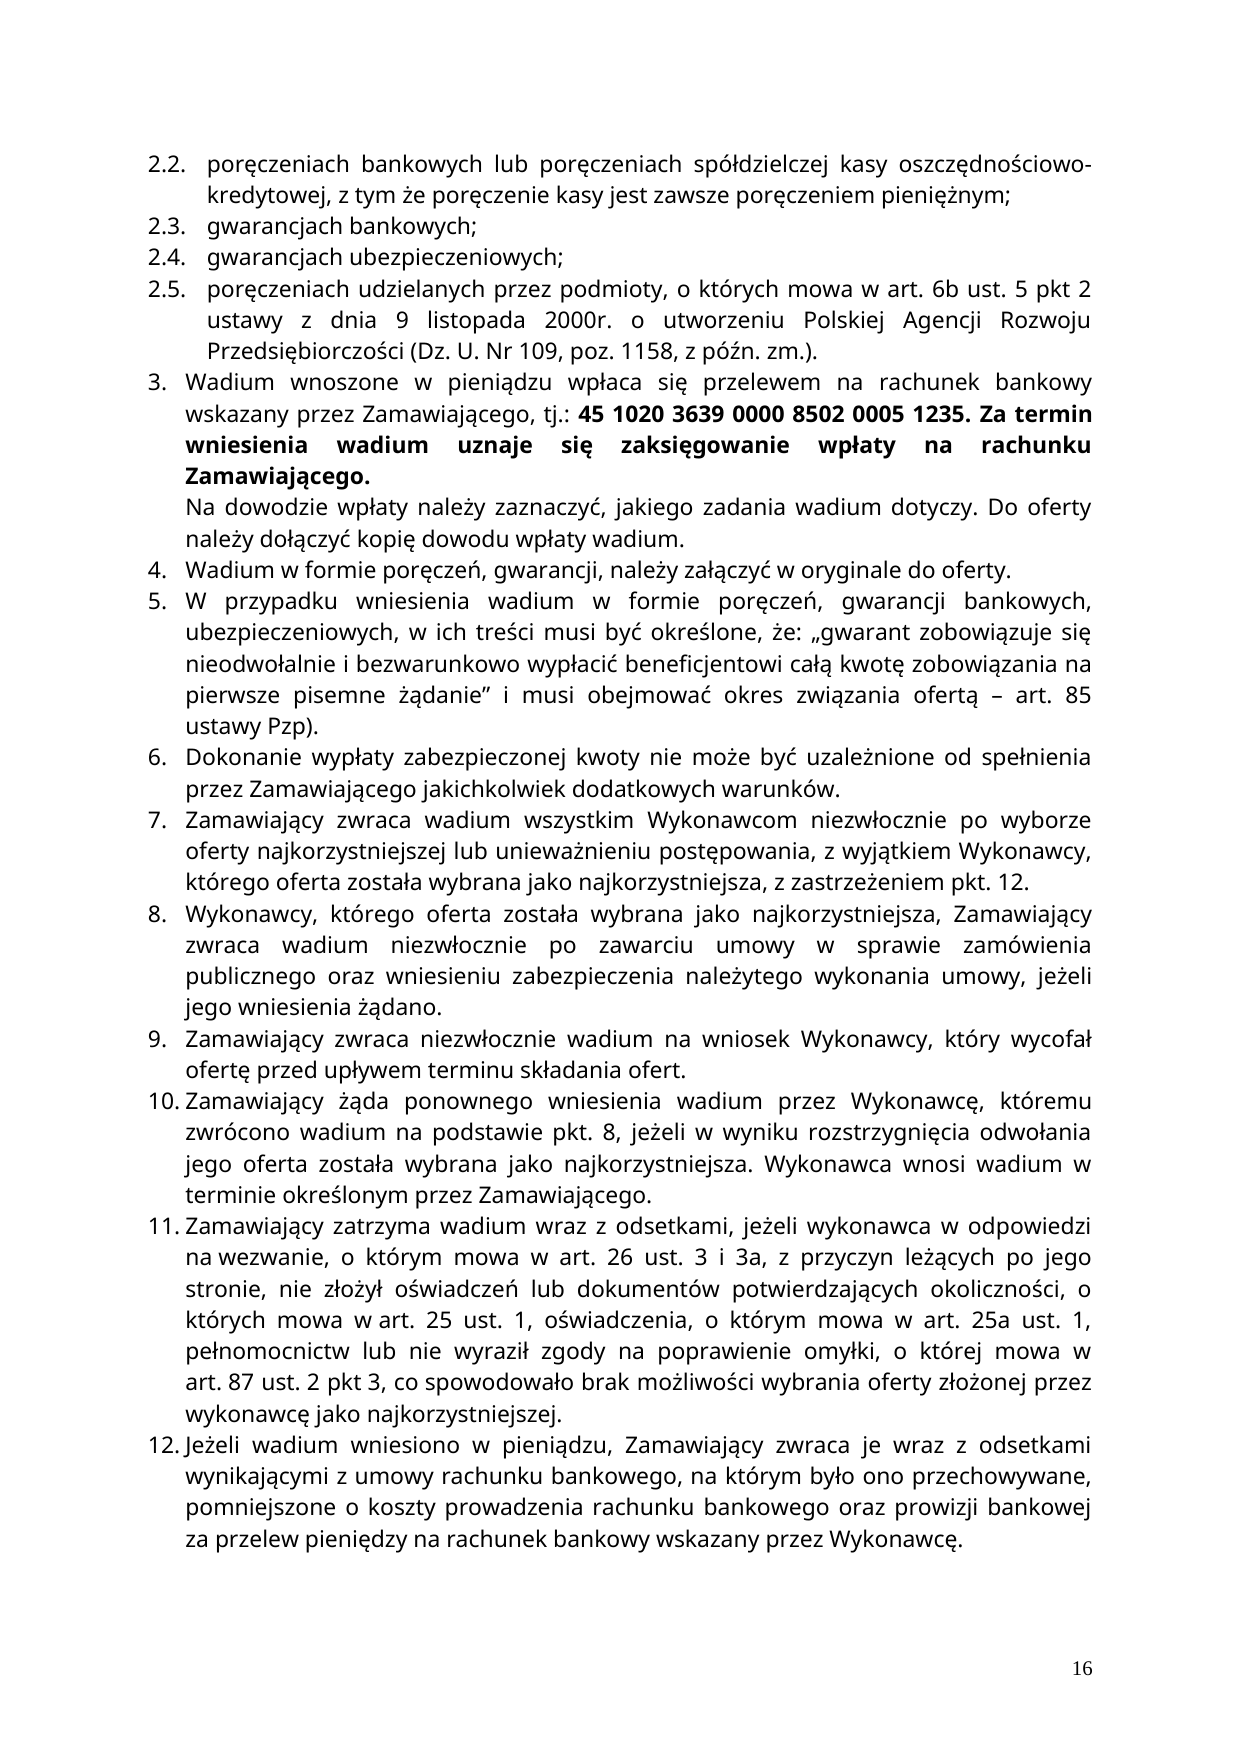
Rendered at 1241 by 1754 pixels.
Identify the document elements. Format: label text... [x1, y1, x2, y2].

list Zamawiający żąda ponownego wniesienia wadium przez Wykonawcę, któremu zwrócono wadium na podstawie pkt. 8, jeżeli w wyniku rozstrzygnięcia odwołania jego oferta została wybrana jako najkorzystniejsza. Wykonawca wnosi wadium w terminie określonym przez Zamawiającego. [148, 1085, 1093, 1210]
list poręczeniach udzielanych przez podmioty, o których mowa w art. 6b ust. 5 pkt 2 ustawy z dnia 9 listopada 2000r. o utworzeniu Polskiej Agencji Rozwoju Przedsiębiorczości (Dz. U. Nr 109, poz. 1158, z późn. zm.). [148, 273, 1093, 366]
list Dokonanie wypłaty zabezpieczonej kwoty nie może być uzależnione od spełnienia przez Zamawiającego jakichkolwiek dodatkowych warunków. [148, 741, 1093, 804]
list Jeżeli wadium wniesiono w pieniądzu, Zamawiający zwraca je wraz z odsetkami wynikającymi z umowy rachunku bankowego, na którym było ono przechowywane, pomniejszone o koszty prowadzenia rachunku bankowego oraz prowizji bankowej za przelew pieniędzy na rachunek bankowy wskazany przez Wykonawcę. [148, 1429, 1093, 1554]
list gwarancjach bankowych; [148, 210, 1093, 241]
list poręczeniach bankowych lub poręczeniach spółdzielczej kasy oszczędnościowo-kredytowej, z tym że poręczenie kasy jest zawsze poręczeniem pieniężnym; [148, 148, 1093, 210]
list Zamawiający zatrzyma wadium wraz z odsetkami, jeżeli wykonawca w odpowiedzi na wezwanie, o którym mowa w art. 26 ust. 3 i 3a, z przyczyn leżących po jego stronie, nie złożył oświadczeń lub dokumentów potwierdzających okoliczności, o których mowa w art. 25 ust. 1, oświadczenia, o którym mowa w art. 25a ust. 1, pełnomocnictw lub nie wyraził zgody na poprawienie omyłki, o której mowa w art. 87 ust. 2 pkt 3, co spowodowało brak możliwości wybrania oferty złożonej przez wykonawcę jako najkorzystniejszej. [148, 1210, 1093, 1429]
list Wadium w formie poręczeń, gwarancji, należy załączyć w oryginale do oferty. [148, 554, 1093, 585]
list Wykonawcy, którego oferta została wybrana jako najkorzystniejsza, Zamawiający zwraca wadium niezwłocznie po zawarciu umowy w sprawie zamówienia publicznego oraz wniesieniu zabezpieczenia należytego wykonania umowy, jeżeli jego wniesienia żądano. [148, 898, 1093, 1023]
text Na dowodzie wpłaty należy zaznaczyć, jakiego zadania wadium dotyczy. Do oferty należy dołączyć kopię dowodu wpłaty wadium. [185, 491, 1093, 554]
list gwarancjach ubezpieczeniowych; [148, 241, 1093, 273]
list W przypadku wniesienia wadium w formie poręczeń, gwarancji bankowych, ubezpieczeniowych, w ich treści musi być określone, że: „gwarant zobowiązuje się nieodwołalnie i bezwarunkowo wypłacić beneficjentowi całą kwotę zobowiązania na pierwsze pisemne żądanie” i musi obejmować okres związania ofertą – art. 85 ustawy Pzp). [148, 585, 1093, 741]
list Zamawiający zwraca niezwłocznie wadium na wniosek Wykonawcy, który wycofał ofertę przed upływem terminu składania ofert. [148, 1023, 1093, 1085]
list Zamawiający zwraca wadium wszystkim Wykonawcom niezwłocznie po wyborze oferty najkorzystniejszej lub unieważnieniu postępowania, z wyjątkiem Wykonawcy, którego oferta została wybrana jako najkorzystniejsza, z zastrzeżeniem pkt. 12. [148, 804, 1093, 898]
list Wadium wnoszone w pieniądzu wpłaca się przelewem na rachunek bankowy wskazany przez Zamawiającego, tj.: 45 1020 3639 0000 8502 0005 1235. Za termin wniesienia wadium uznaje się zaksięgowanie wpłaty na rachunku Zamawiającego. [148, 366, 1093, 491]
